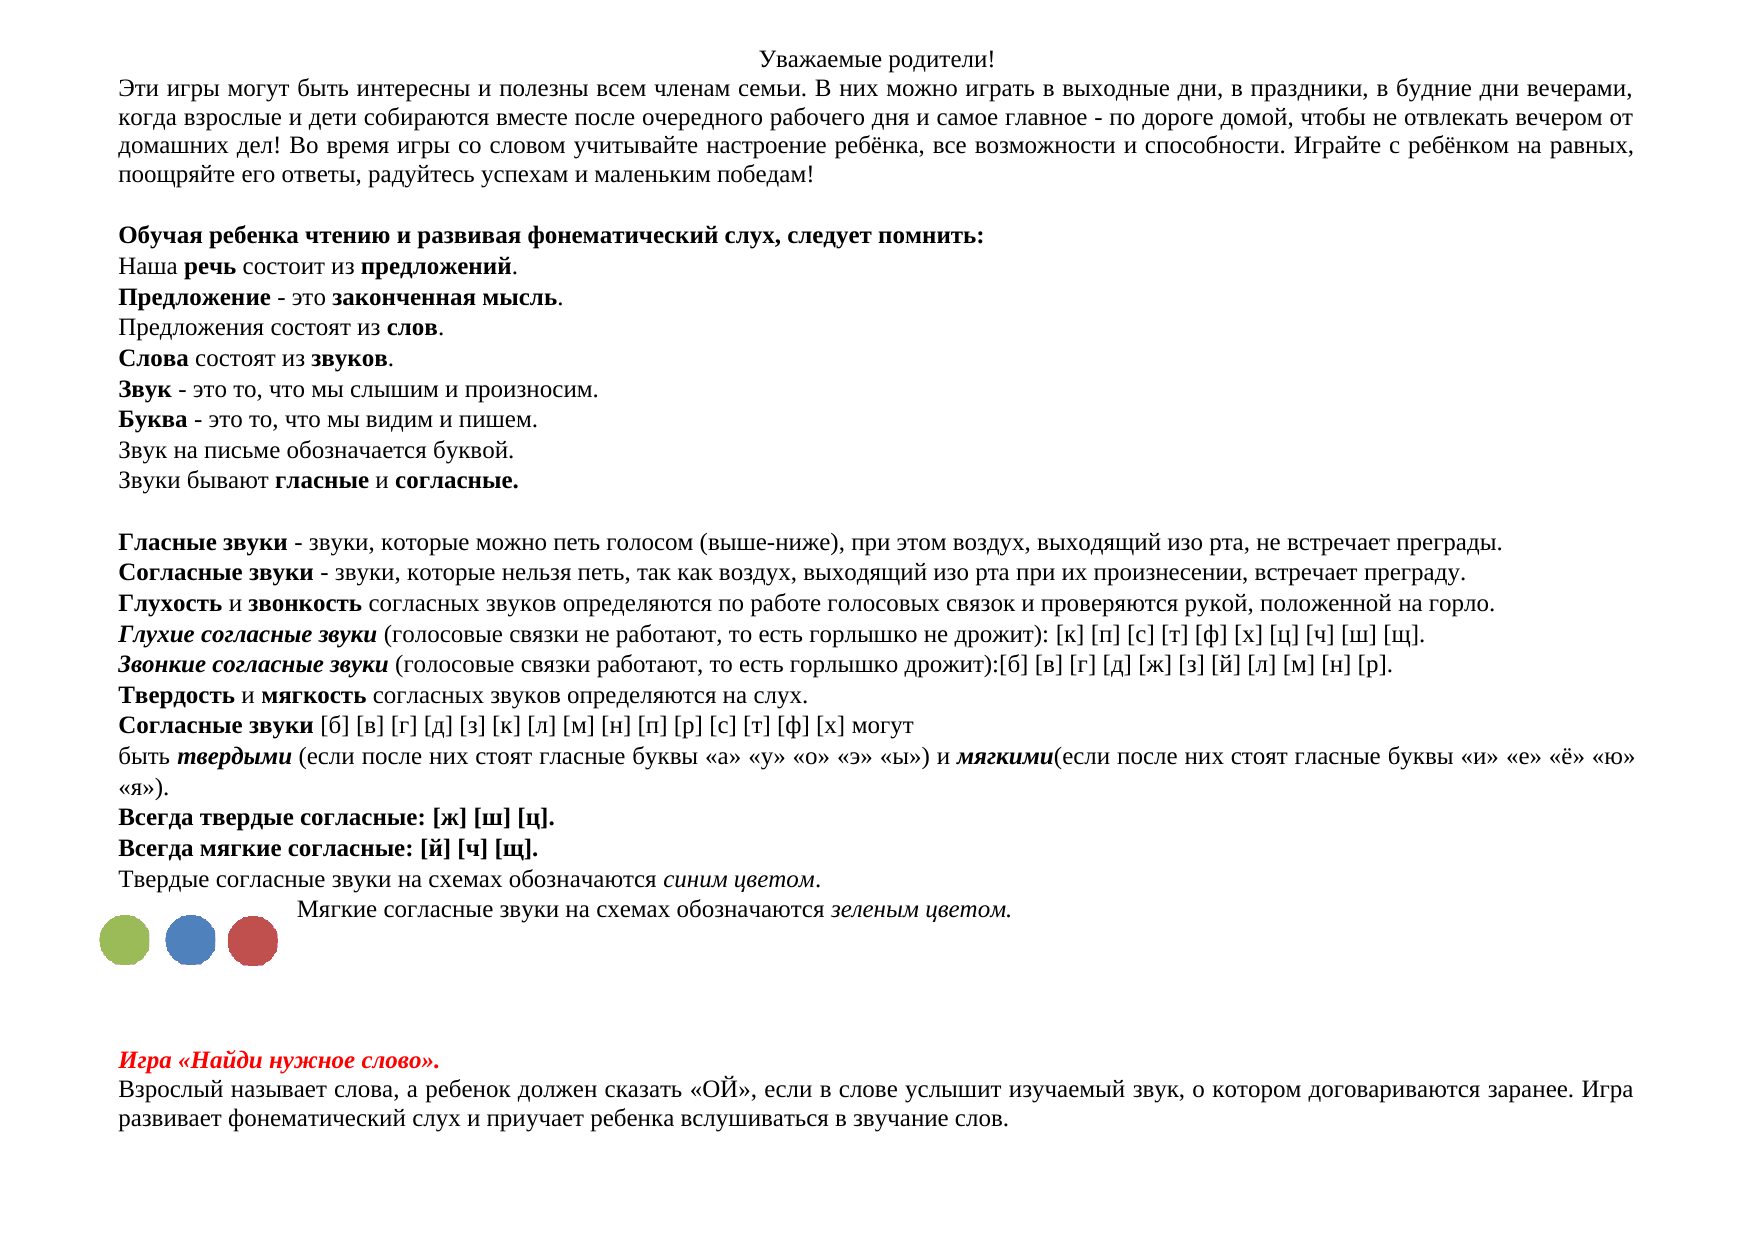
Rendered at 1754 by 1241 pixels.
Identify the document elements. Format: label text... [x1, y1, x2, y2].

text Взрослый называет слова, а ребенок должен сказать «ОЙ», если в слове услышит изучаемый звук, о котором договариваются заранее. Игра развивает фонематический слух и приучает ребенка вслушиваться в звучание слов. [118, 1074, 1636, 1132]
text Звук на письме обозначается буквой. [118, 433, 1636, 464]
text Обучая ребенка чтению и развивая фонематический слух, следует помнить: [118, 219, 1636, 249]
text Игра «Найди нужное слово». [118, 1045, 1636, 1074]
text Предложения состоят из слов. [118, 311, 1636, 341]
text Эти игры могут быть интересны и полезны всем членам семьи. В них можно играть в выходные дни, в праздники, в будние дни вечерами, когда взрослые и дети собираются вместе после очередного рабочего дня и самое главное - по дороге домой, чтобы не отвлекать вечером от домашних дел! Во время игры со словом учитывайте настроение ребёнка, все возможности и способности. Играйте с ребёнком на равных, поощряйте его ответы, радуйтесь успехам и маленьким победам! [118, 73, 1636, 188]
text Буква - это то, что мы видим и пишем. [118, 402, 1636, 433]
picture [165, 914, 216, 965]
text Гласные звуки - звуки, которые можно петь голосом (выше-ниже), при этом воздух, выходящий изо рта, не встречает преграды. [118, 525, 1636, 556]
picture [227, 915, 278, 966]
text Твердость и мягкость согласных звуков определяются на слух. [118, 678, 1636, 709]
text Твердые согласные звуки на схемах обозначаются синим цветом. [118, 862, 1636, 892]
text Согласные звуки - звуки, которые нельзя петь, так как воздух, выходящий изо рта при их произнесении, встречает преграду. [118, 556, 1636, 586]
text быть твердыми (если после них стоят гласные буквы «а» «у» «о» «э» «ы») и мягкими(если после них стоят гласные буквы «и» «е» «ё» «ю» «я»). [118, 739, 1636, 801]
text Звук - это то, что мы слышим и произносим. [118, 372, 1636, 402]
text Согласные звуки [б] [в] [г] [д] [з] [к] [л] [м] [н] [п] [р] [с] [т] [ф] [х] могут [118, 709, 1636, 739]
text Всегда твердые согласные: [ж] [ш] [ц]. [118, 801, 1636, 831]
text Звуки бывают гласные и согласные. [118, 464, 1636, 494]
text Всегда мягкие согласные: [й] [ч] [щ]. [118, 831, 1636, 862]
text Слова состоят из звуков. [118, 341, 1636, 372]
text Звонкие согласные звуки (голосовые связки работают, то есть горлышко дрожит):[б] [в] [г] [д] [ж] [з] [й] [л] [м] [н] [р]. [118, 647, 1636, 678]
text Глухость и звонкость согласных звуков определяются по работе голосовых связок и проверяются рукой, положенной на горло. [118, 586, 1636, 617]
text Глухие согласные звуки (голосовые связки не работают, то есть горлышко не дрожит): [к] [п] [с] [т] [ф] [х] [ц] [ч] [ш] [щ]. [118, 617, 1636, 647]
text Мягкие согласные звуки на схемах обозначаются зеленым цветом. [118, 892, 1636, 923]
text Предложение - это законченная мысль. [118, 280, 1636, 311]
text Наша речь состоит из предложений. [118, 249, 1636, 280]
picture [99, 914, 150, 965]
text Уважаемые родители! [118, 44, 1636, 73]
